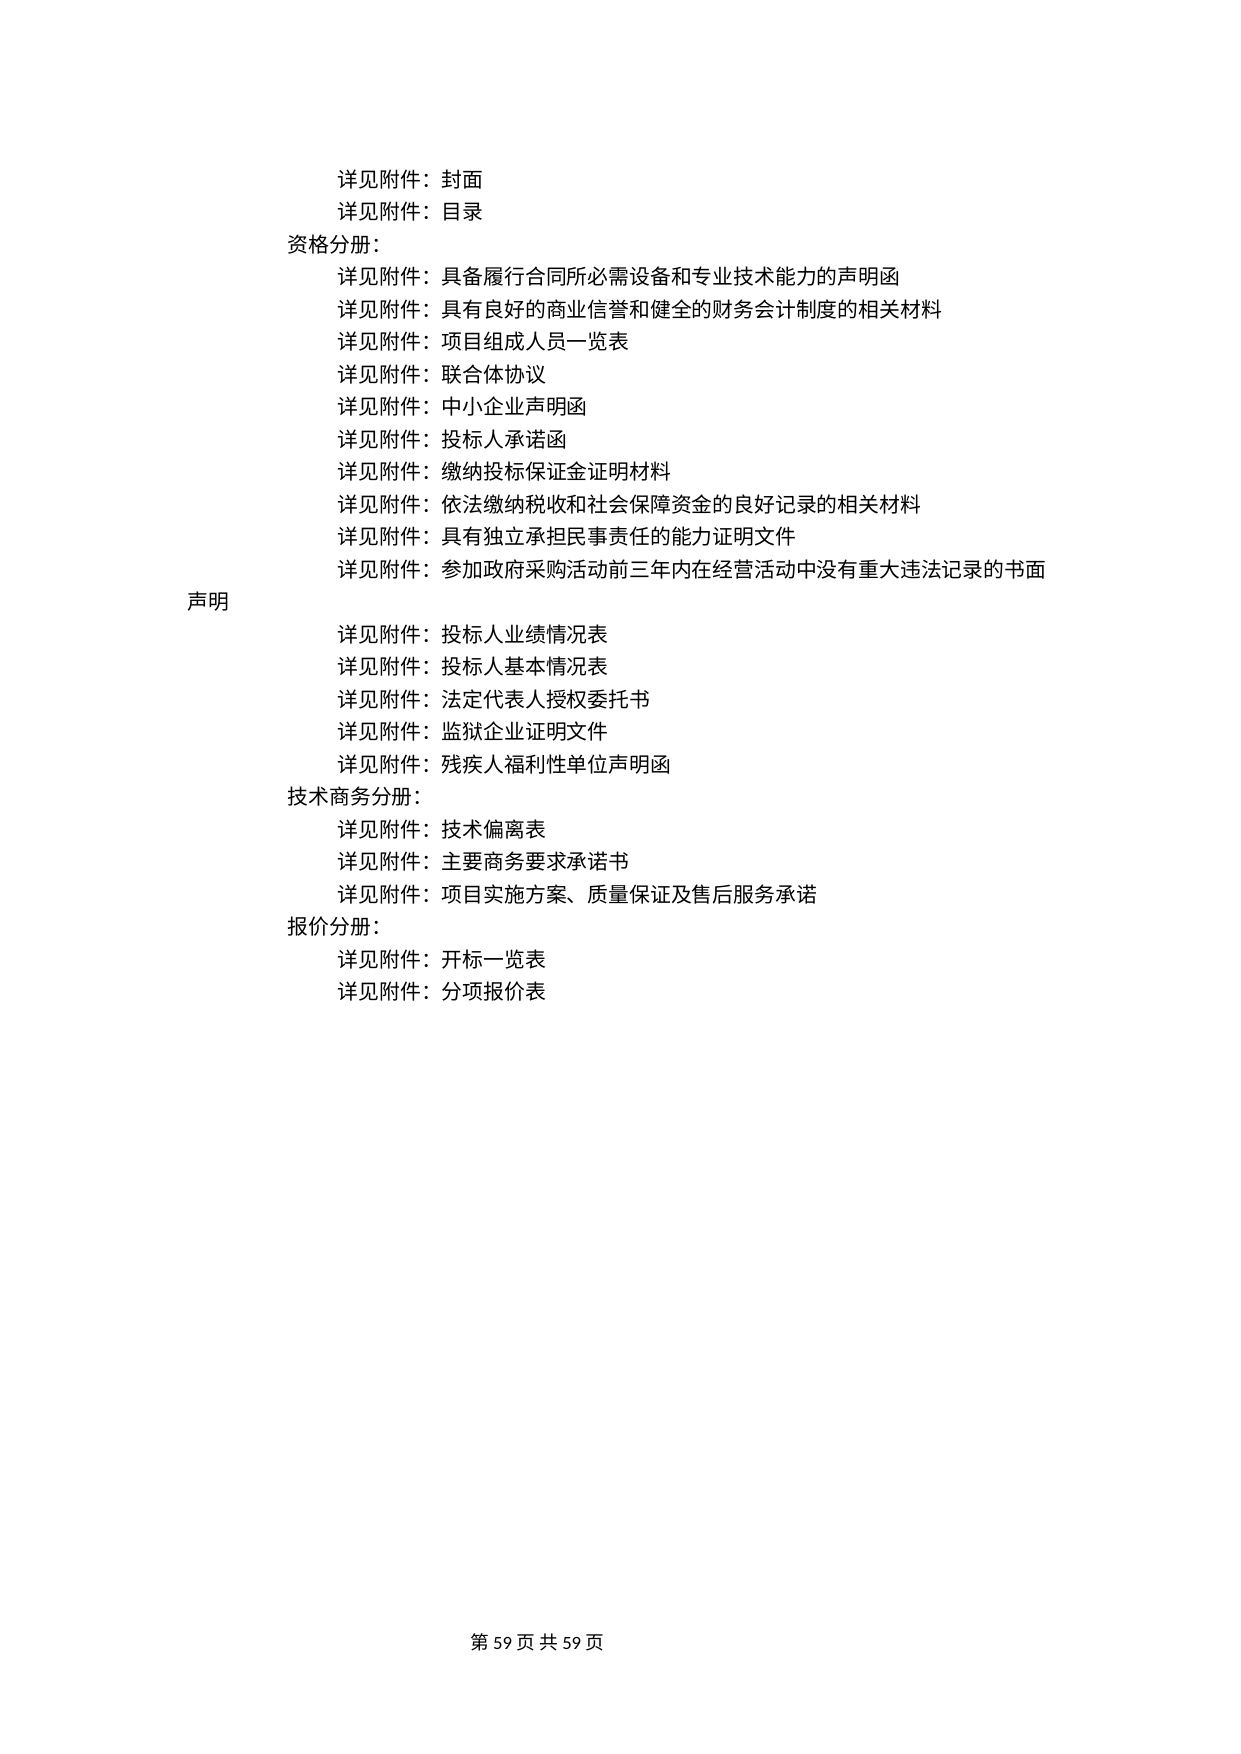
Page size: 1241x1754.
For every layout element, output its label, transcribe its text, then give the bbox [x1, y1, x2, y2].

text 详见附件：项目组成人员一览表 [187, 324, 1053, 357]
text 技术商务分册： [187, 779, 1053, 812]
text 详见附件：监狱企业证明文件 [187, 714, 1053, 747]
text 详见附件：开标一览表 [187, 942, 1053, 974]
text 详见附件：法定代表人授权委托书 [187, 682, 1053, 714]
text 详见附件：具备履行合同所必需设备和专业技术能力的声明函 [187, 259, 1053, 292]
text 详见附件：投标人业绩情况表 [187, 617, 1053, 649]
text 报价分册： [187, 909, 1053, 942]
text 详见附件：项目实施方案、质量保证及售后服务承诺 [187, 877, 1053, 909]
text 详见附件：参加政府采购活动前三年内在经营活动中没有重大违法记录的书面声明 [187, 552, 1053, 617]
text 详见附件：联合体协议 [187, 357, 1053, 389]
text 详见附件：主要商务要求承诺书 [187, 844, 1053, 877]
text 详见附件：投标人承诺函 [187, 422, 1053, 454]
text 详见附件：目录 [187, 194, 1053, 227]
text 资格分册： [187, 227, 1053, 259]
text 详见附件：技术偏离表 [187, 812, 1053, 844]
text 详见附件：投标人基本情况表 [187, 649, 1053, 682]
text 详见附件：残疾人福利性单位声明函 [187, 747, 1053, 779]
text 详见附件：封面 [187, 162, 1053, 194]
text 详见附件：具有良好的商业信誉和健全的财务会计制度的相关材料 [187, 292, 1053, 324]
text 详见附件：缴纳投标保证金证明材料 [187, 454, 1053, 487]
text 详见附件：依法缴纳税收和社会保障资金的良好记录的相关材料 [187, 487, 1053, 519]
text 详见附件：具有独立承担民事责任的能力证明文件 [187, 519, 1053, 552]
text 详见附件：分项报价表 [187, 974, 1053, 1007]
text 详见附件：中小企业声明函 [187, 389, 1053, 422]
